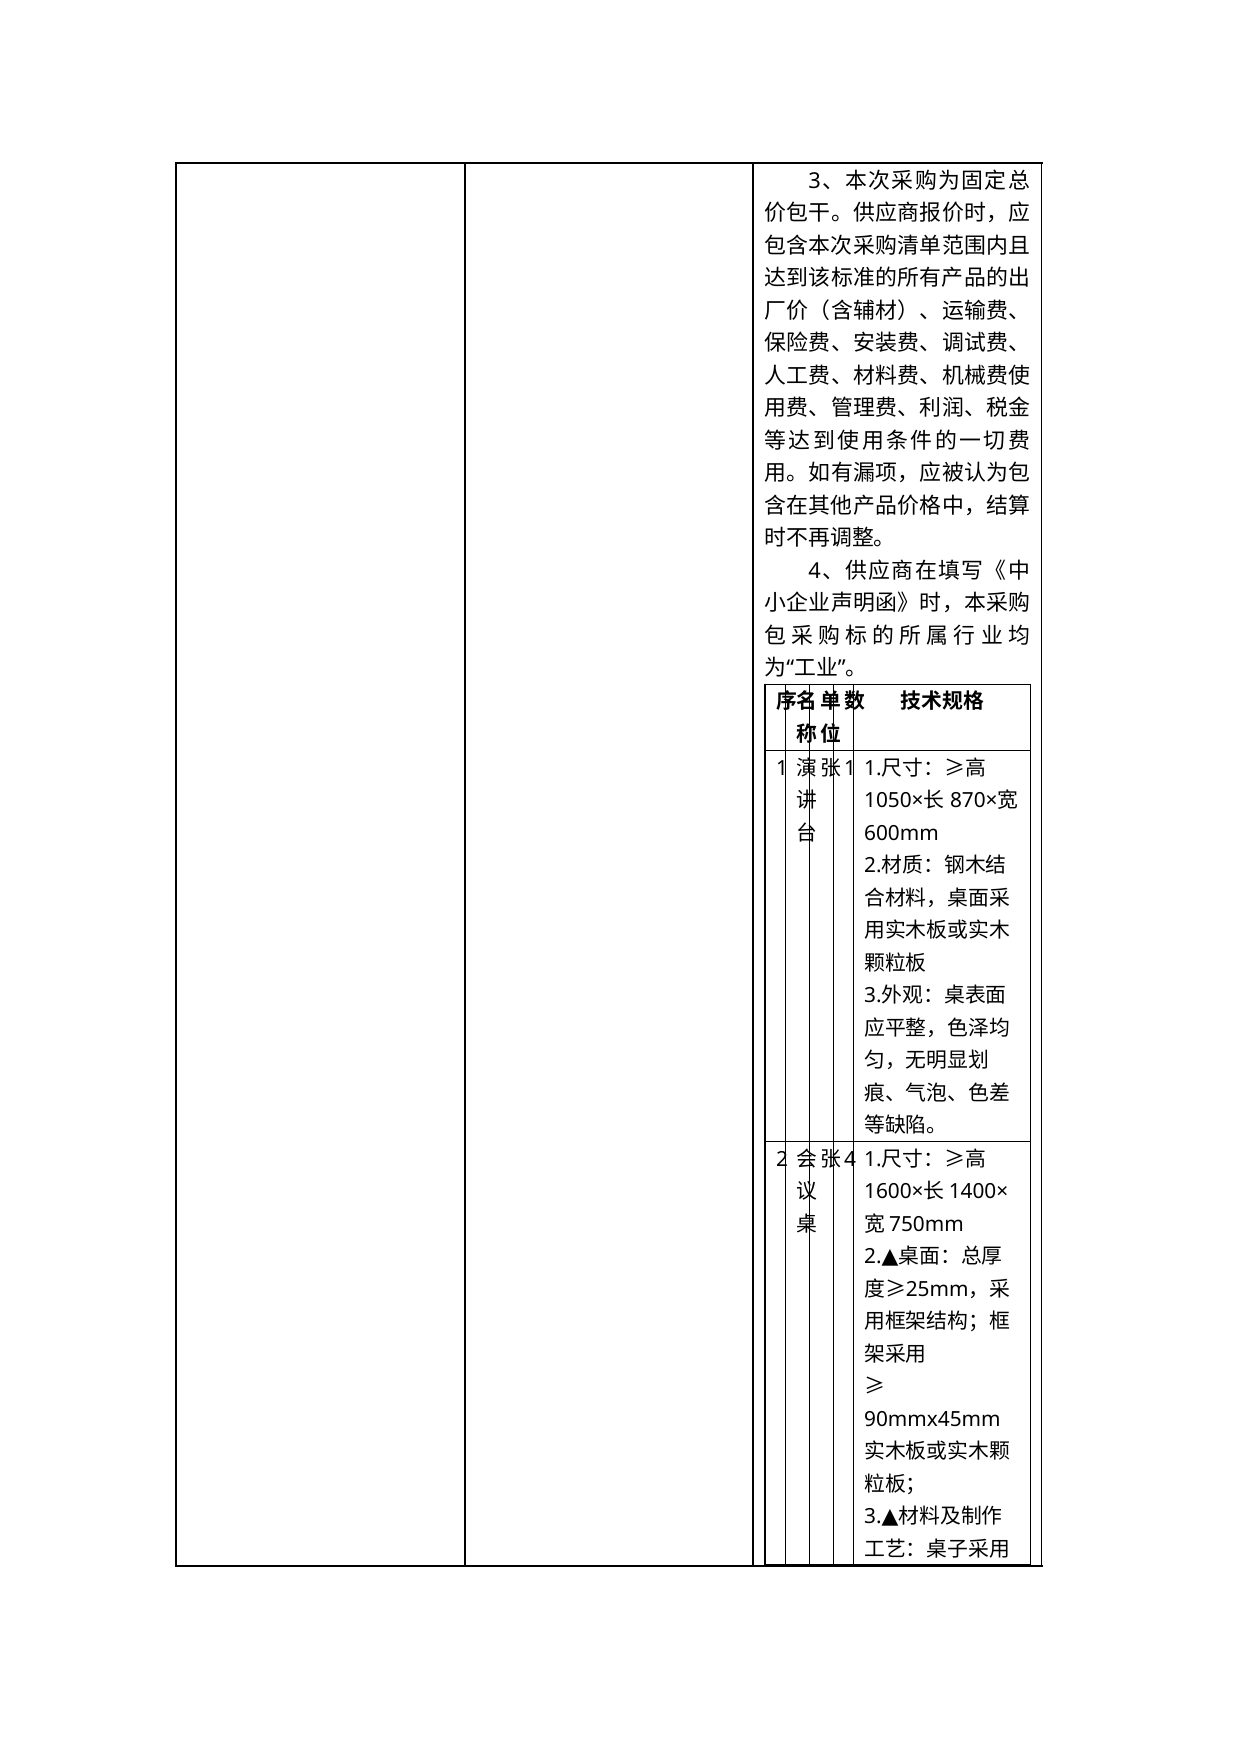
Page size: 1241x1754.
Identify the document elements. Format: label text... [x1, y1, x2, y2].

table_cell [754, 164, 1041, 1565]
table_cell [466, 164, 752, 1565]
table_cell 1 [177, 164, 464, 1565]
